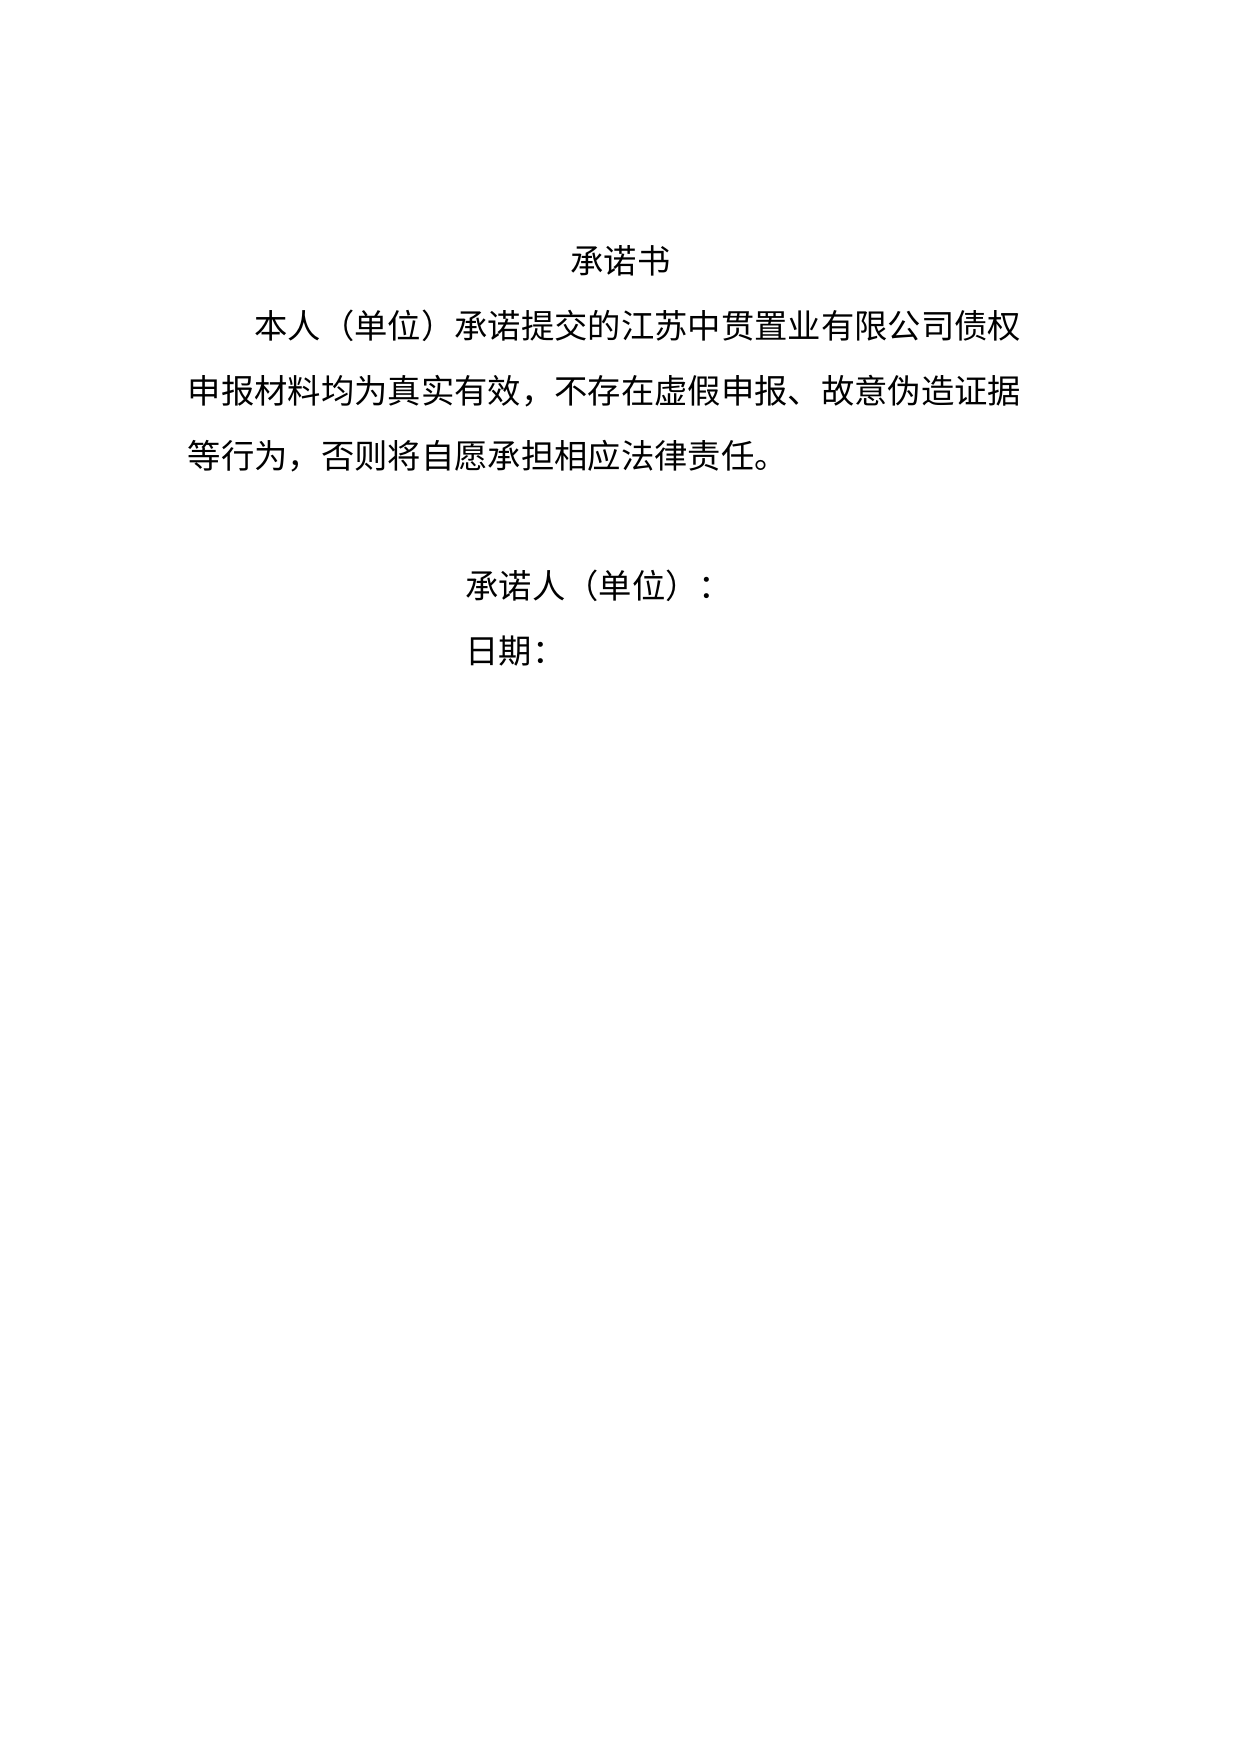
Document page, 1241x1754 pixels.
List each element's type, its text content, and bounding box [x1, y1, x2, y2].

text 承诺人（单位）： [187, 552, 1053, 617]
text 本人（单位）承诺提交的江苏中贯置业有限公司债权申报材料均为真实有效，不存在虚假申报、故意伪造证据等行为，否则将自愿承担相应法律责任。 [187, 292, 1053, 487]
text 日期： [187, 617, 1053, 682]
text 承诺书 [187, 227, 1053, 292]
